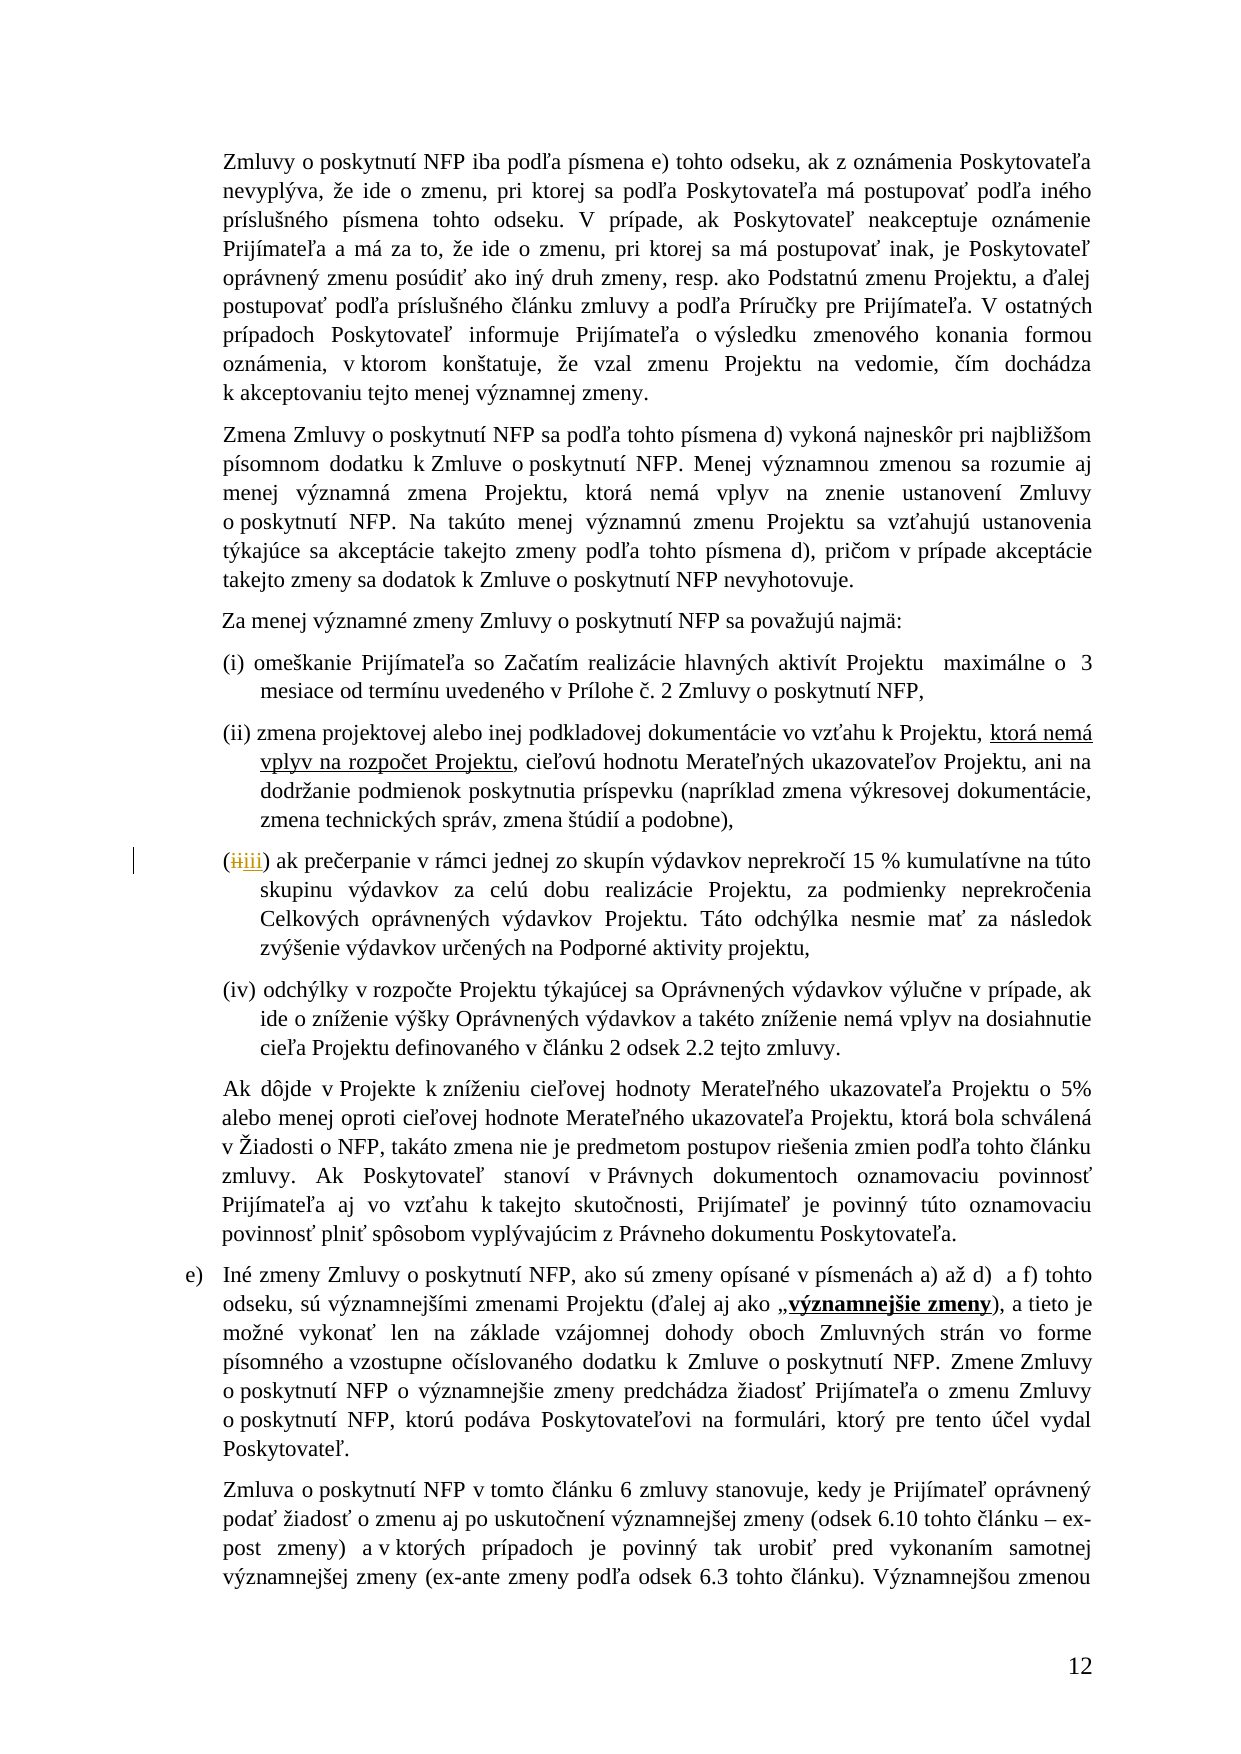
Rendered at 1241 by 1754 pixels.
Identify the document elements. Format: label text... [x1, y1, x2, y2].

text Zmena Zmluvy o poskytnutí NFP sa podľa tohto písmena d) vykoná najneskôr pri najbližšom písomnom dodatku k Zmluve o poskytnutí NFP. Menej významnou zmenou sa rozumie aj menej významná zmena Projektu, ktorá nemá vplyv na znenie ustanovení Zmluvy o poskytnutí NFP. Na takúto menej významnú zmenu Projektu sa vzťahujú ustanovenia týkajúce sa akceptácie takejto zmeny podľa tohto písmena d), pričom v prípade akceptácie takejto zmeny sa dodatok k Zmluve o poskytnutí NFP nevyhotovuje. [223, 421, 1092, 592]
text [223, 1476, 1092, 1590]
list Iné zmeny Zmluvy o poskytnutí NFP, ako sú zmeny opísané v písmenách a) až d) a f) tohto odseku, sú významnejšími zmenami Projektu (ďalej aj ako „významnejšie zmeny), a tieto je možné vykonať len na základe vzájomnej dohody oboch Zmluvných strán vo forme písomného a vzostupne očíslovaného dodatku k Zmluve o poskytnutí NFP. Zmene Zmluvy o poskytnutí NFP o významnejšie zmeny predchádza žiadosť Prijímateľa o zmenu Zmluvy o poskytnutí NFP, ktorú podáva Poskytovateľovi na formulári, ktorý pre tento účel vydal Poskytovateľ. [185, 1261, 1092, 1461]
text (i) omeškanie Prijímateľa so Začatím realizácie hlavných aktivít Projektu maximálne o 3 mesiace od termínu uvedeného v Prílohe č. 2 Zmluvy o poskytnutí NFP, [223, 648, 1092, 704]
text (ii) zmena projektovej alebo inej podkladovej dokumentácie vo vzťahu k Projektu, ktorá nemá vplyv na rozpočet Projektu, cieľovú hodnotu Merateľných ukazovateľov Projektu, ani na dodržanie podmienok poskytnutia príspevku (napríklad zmena výkresovej dokumentácie, zmena technických správ, zmena štúdií a podobne), [223, 719, 1092, 832]
text (iv) odchýlky v rozpočte Projektu týkajúcej sa Oprávnených výdavkov výlučne v prípade, ak ide o zníženie výšky Oprávnených výdavkov a takéto zníženie nemá vplyv na dosiahnutie cieľa Projektu definovaného v článku 2 odsek 2.2 tejto zmluvy. [223, 976, 1092, 1060]
text () ak prečerpanie v rámci jednej zo skupín výdavkov neprekročí 15 % kumulatívne na túto skupinu výdavkov za celú dobu realizácie Projektu, za podmienky neprekročenia Celkových oprávnených výdavkov Projektu. Táto odchýlka nesmie mať za následok zvýšenie výdavkov určených na Podporné aktivity projektu, [223, 847, 1092, 961]
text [223, 148, 1092, 406]
text Ak dôjde v Projekte k zníženiu cieľovej hodnoty Merateľného ukazovateľa Projektu o 5% alebo menej oproti cieľovej hodnote Merateľného ukazovateľa Projektu, ktorá bola schválená v Žiadosti o NFP, takáto zmena nie je predmetom postupov riešenia zmien podľa tohto článku zmluvy. Ak Poskytovateľ stanoví v Právnych dokumentoch oznamovaciu povinnosť Prijímateľa aj vo vzťahu k takejto skutočnosti, Prijímateľ je povinný túto oznamovaciu povinnosť plniť spôsobom vyplývajúcim z Právneho dokumentu Poskytovateľa. [222, 1075, 1092, 1246]
text Za menej významné zmeny Zmluvy o poskytnutí NFP sa považujú najmä: [185, 607, 1092, 633]
